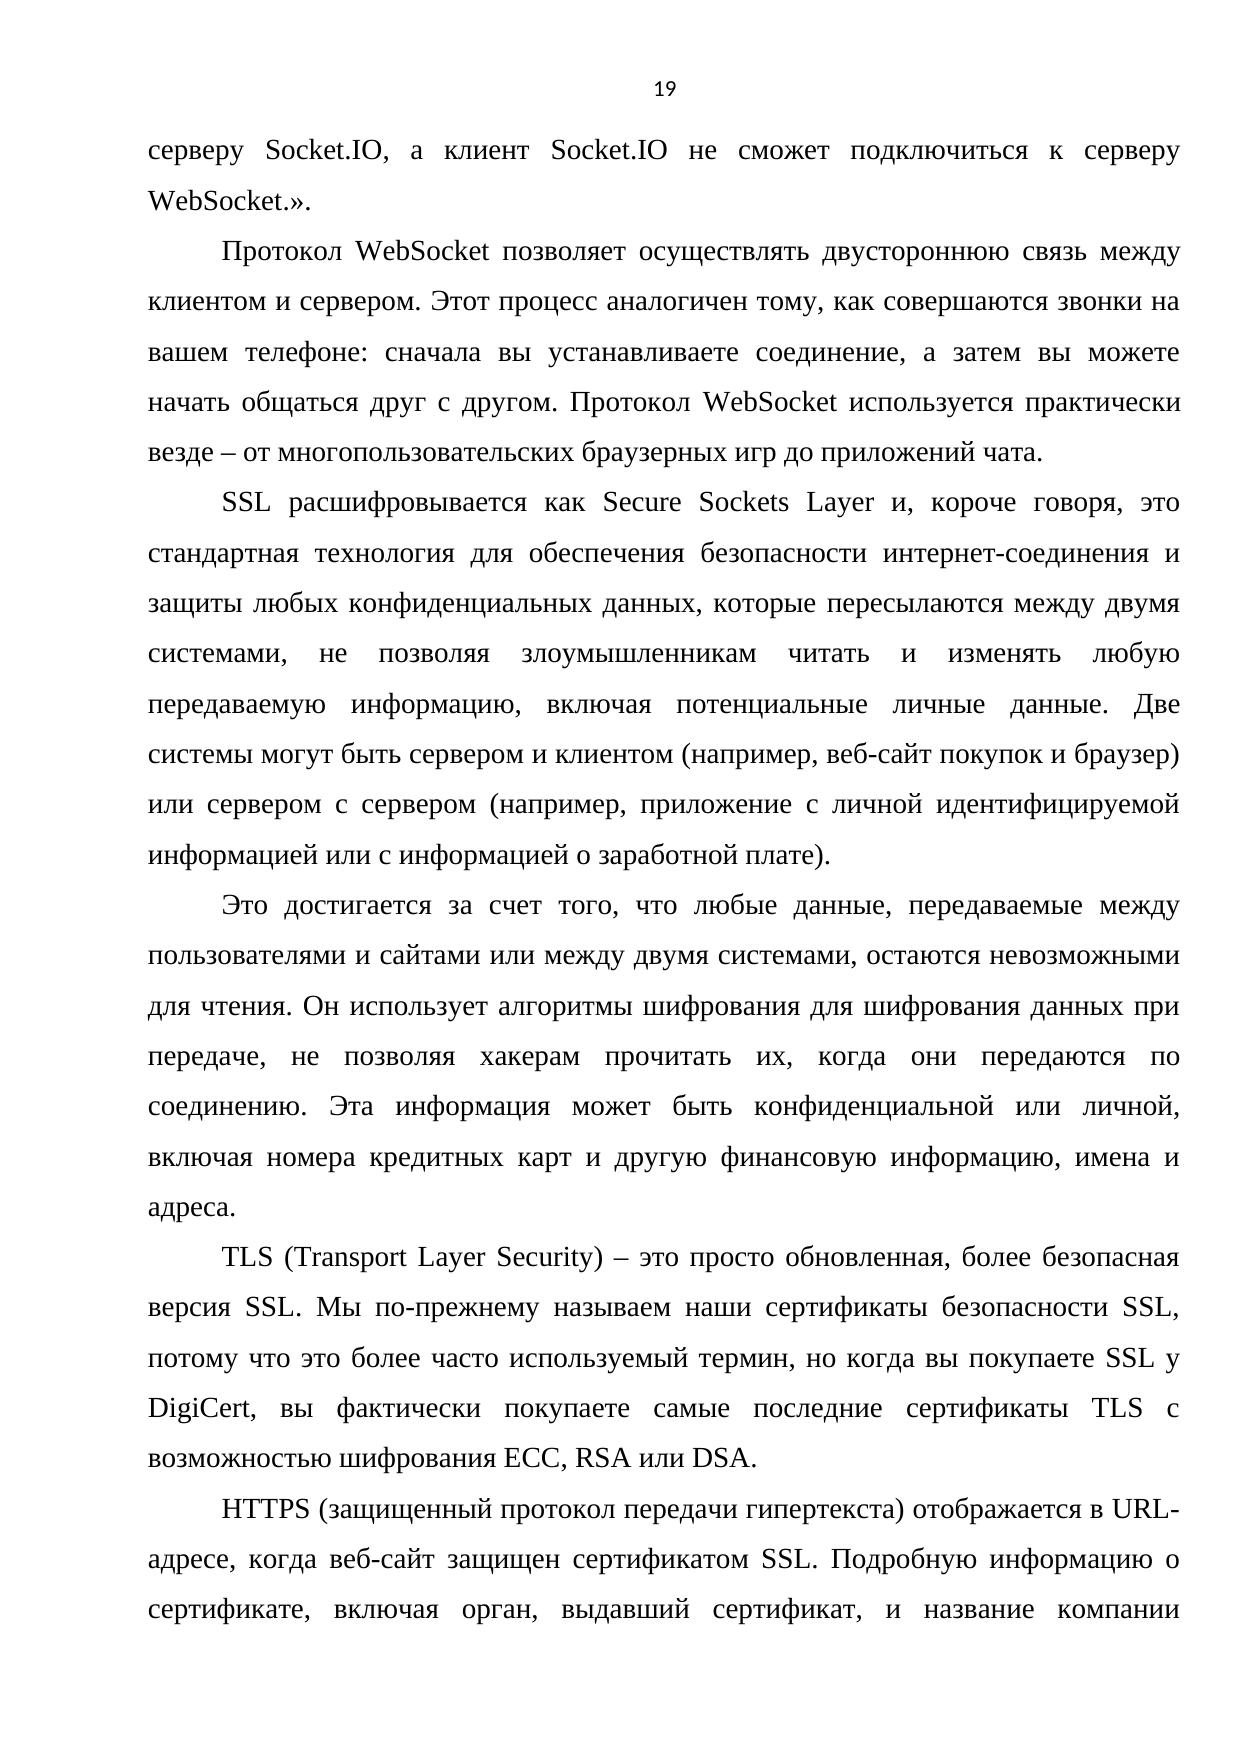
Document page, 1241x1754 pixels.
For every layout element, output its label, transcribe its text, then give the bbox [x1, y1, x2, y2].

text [148, 1491, 1181, 1625]
text Протокол WebSocket позволяет осуществлять двустороннюю связь между клиентом и сервером. Этот процесс аналогичен тому, как совершаются звонки на вашем телефоне: сначала вы устанавливаете соединение, а затем вы можете начать общаться друг с другом. Протокол WebSocket используется практически везде – от многопользовательских браузерных игр до приложений чата. [148, 233, 1181, 468]
text TLS (Transport Layer Security) – это просто обновленная, более безопасная версия SSL. Мы по-прежнему называем наши сертификаты безопасности SSL, потому что это более часто используемый термин, но когда вы покупаете SSL у DigiCert, вы фактически покупаете самые последние сертификаты TLS с возможностью шифрования ECC, RSA или DSA. [148, 1239, 1181, 1474]
text Это достигается за счет того, что любые данные, передаваемые между пользователями и сайтами или между двумя системами, остаются невозможными для чтения. Он использует алгоритмы шифрования для шифрования данных при передаче, не позволяя хакерам прочитать их, когда они передаются по соединению. Эта информация может быть конфиденциальной или личной, включая номера кредитных карт и другую финансовую информацию, имена и адреса. [148, 887, 1181, 1222]
text SSL расшифровывается как Secure Sockets Layer и, короче говоря, это стандартная технология для обеспечения безопасности интернет-соединения и защиты любых конфиденциальных данных, которые пересылаются между двумя системами, не позволяя злоумышленникам читать и изменять любую передаваемую информацию, включая потенциальные личные данные. Две системы могут быть сервером и клиентом (например, веб-сайт покупок и браузер) или сервером с сервером (например, приложение с личной идентифицируемой информацией или с информацией о заработной плате). [148, 484, 1181, 870]
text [148, 132, 1181, 216]
